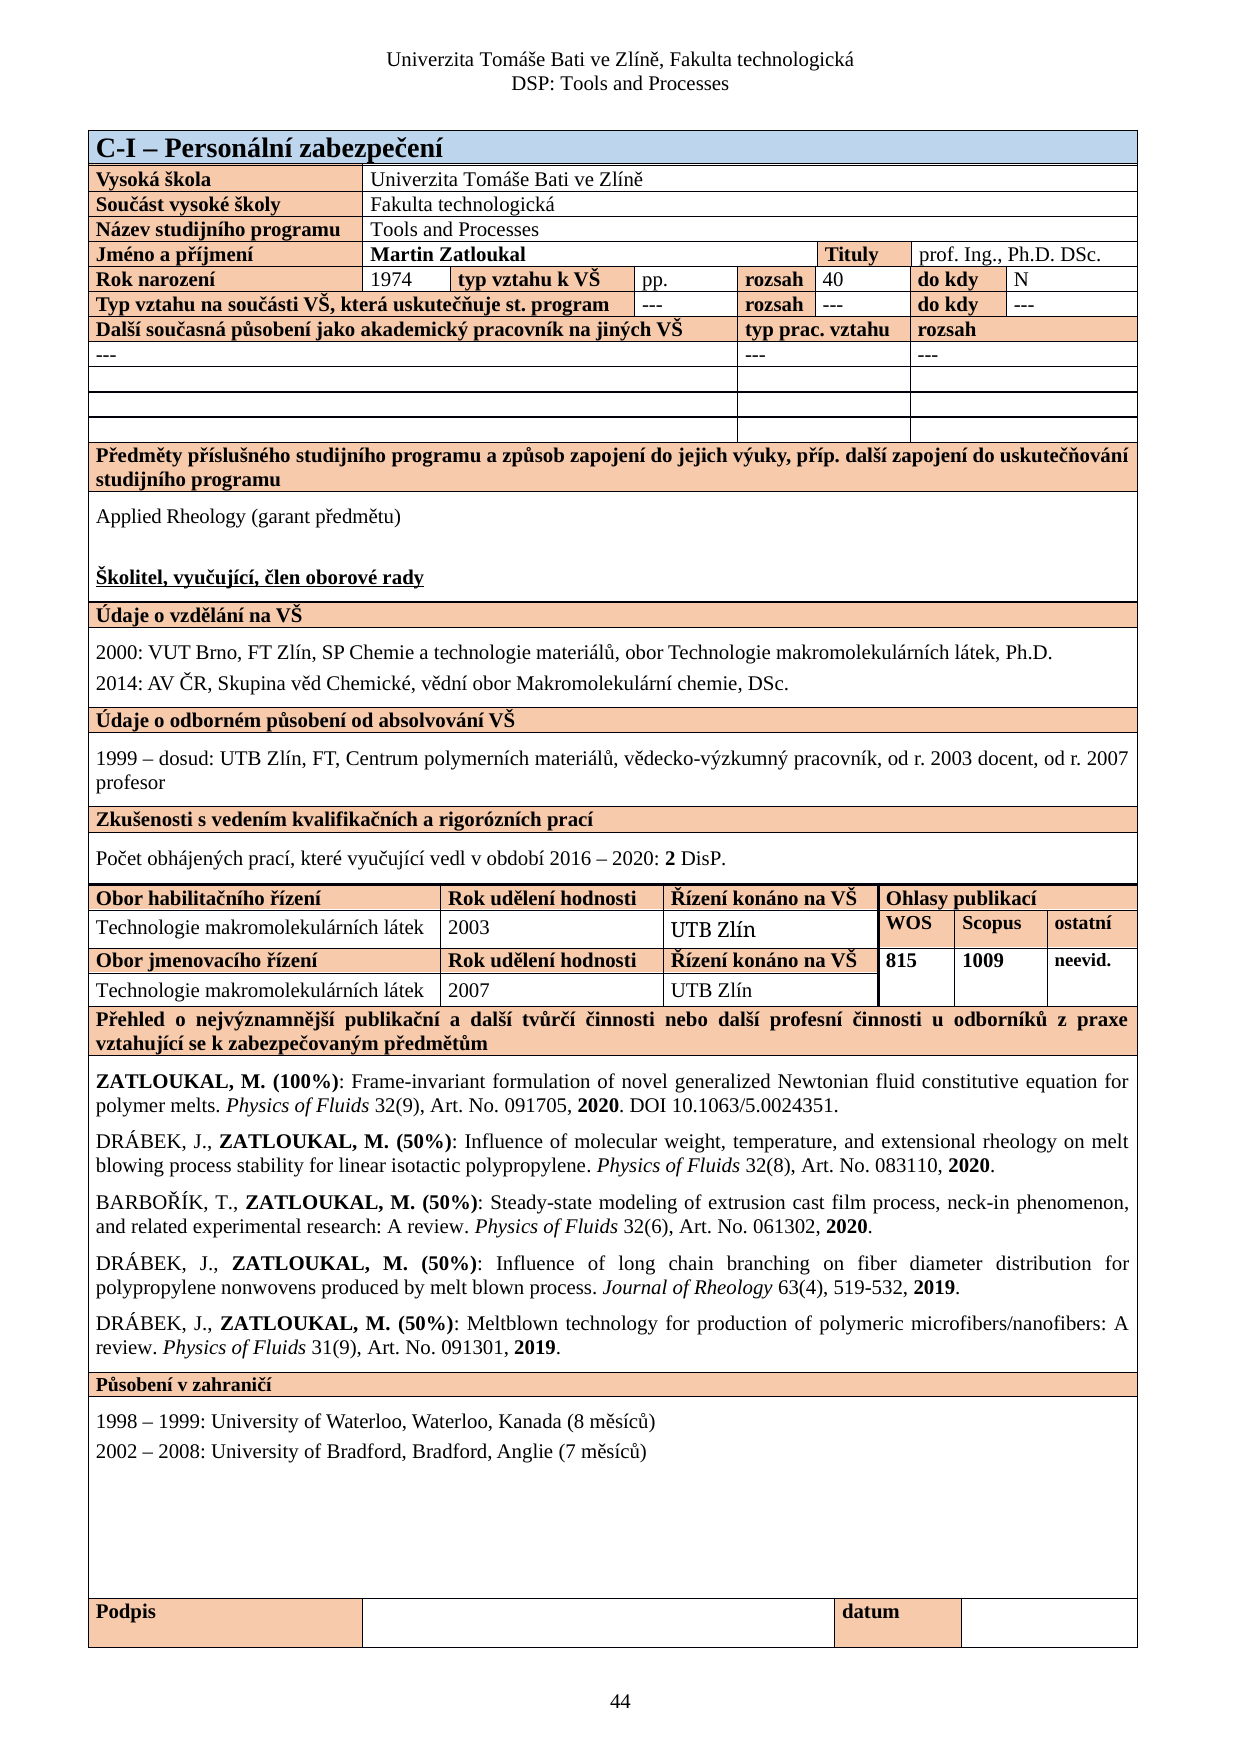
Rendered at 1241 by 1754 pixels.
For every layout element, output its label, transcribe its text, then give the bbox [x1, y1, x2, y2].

table_cell 815 [880, 949, 954, 1006]
table_cell Další současná působení jako akademický pracovník na jiných VŠ [89, 317, 737, 341]
table_cell [363, 1599, 834, 1647]
table_cell N [1007, 267, 1137, 291]
table_cell Řízení konáno na VŠ [664, 949, 877, 972]
table_cell --- [911, 342, 1137, 366]
table_cell [962, 1599, 1137, 1647]
table_cell typ vztahu k VŠ [451, 267, 634, 291]
table_cell rozsah [911, 317, 1137, 341]
table_cell typ prac. vztahu [738, 317, 910, 341]
table_cell rozsah [738, 267, 815, 291]
table_cell do kdy [911, 292, 1006, 316]
table_cell [911, 367, 1137, 391]
table_cell 1999 – dosud: UTB Zlín, FT, Centrum polymerních materiálů, vědecko-výzkumný pracovník, od r. 2003 docent, od r. 2007 profesor [89, 733, 1137, 806]
table_cell UTB Zlín [664, 911, 877, 947]
table_cell [738, 418, 910, 442]
table_cell Přehled o nejvýznamnější publikační a další tvůrčí činnosti nebo další profesní činnosti u odborníků z praxe vztahující se k zabezpečovaným předmětům [89, 1007, 1137, 1055]
table_cell Fakulta technologická [363, 192, 1137, 216]
table_cell do kdy [911, 267, 1006, 291]
table_cell Jméno a příjmení [89, 242, 362, 266]
table_cell Zkušenosti s vedením kvalifikačních a rigorózních prací [89, 807, 1137, 832]
table_cell Ohlasy publikací [880, 886, 1137, 909]
table_cell UTB Zlín [664, 974, 877, 1006]
table_cell --- [816, 292, 910, 316]
table_cell Applied Rheology (garant předmětu) Školitel, vyučující, člen oborové rady [89, 492, 1137, 601]
table_cell Předměty příslušného studijního programu a způsob zapojení do jejich výuky, příp. další zapojení do uskutečňování studijního programu [89, 443, 1137, 491]
table_cell Název studijního programu [89, 217, 362, 241]
table_cell [738, 367, 910, 391]
table_cell [911, 393, 1137, 416]
table_cell [89, 367, 737, 391]
table_cell 2000: VUT Brno, FT Zlín, SP Chemie a technologie materiálů, obor Technologie makromolekulárních látek, Ph.D. 2014: AV ČR, Skupina věd Chemické, vědní obor Makromolekulární chemie, DSc. [89, 628, 1137, 707]
table_header C-I – Personální zabezpečení [89, 131, 1137, 163]
table_cell 1009 [955, 949, 1047, 1006]
table_cell Řízení konáno na VŠ [664, 886, 877, 909]
table_cell Technologie makromolekulárních látek [89, 911, 440, 947]
table_cell ostatní [1048, 911, 1137, 947]
table_cell Rok udělení hodnosti [441, 949, 663, 972]
table_cell 1974 [363, 267, 450, 291]
table_cell [738, 393, 910, 416]
table_cell WOS [880, 911, 954, 947]
table_cell neevid. [1048, 949, 1137, 1006]
table_cell Počet obhájených prací, které vyučující vedl v období 2016 – 2020: 2 DisP. [89, 833, 1137, 882]
table_cell ZATLOUKAL, M. (100%): Frame-invariant formulation of novel generalized Newtonian fluid constitutive equation for polymer melts. Physics of Fluids 32(9), Art. No. 091705, 2020. DOI 10.1063/5.0024351. DRÁBEK, J., ZATLOUKAL, M. (50%): Influence of molecular weight, temperature, and extensional rheology on melt blowing process stability for linear isotactic polypropylene. Physics of Fluids 32(8), Art. No. 083110, 2020. BARBOŘÍK, T., ZATLOUKAL, M. (50%): Steady-state modeling of extrusion cast film process, neck-in phenomenon, and related experimental research: A review. Physics of Fluids 32(6), Art. No. 061302, 2020. DRÁBEK, J., ZATLOUKAL, M. (50%): Influence of long chain branching on fiber diameter distribution for polypropylene nonwovens produced by melt blown process. Journal of Rheology 63(4), 519-532, 2019. DRÁBEK, J., ZATLOUKAL, M. (50%): Meltblown technology for production of polymeric microfibers/nanofibers: A review. Physics of Fluids 31(9), Art. No. 091301, 2019. [89, 1056, 1137, 1372]
table_cell Součást vysoké školy [89, 192, 362, 216]
table_cell 40 [816, 267, 910, 291]
table_cell --- [738, 342, 910, 366]
table_cell pp. [635, 267, 737, 291]
table_cell Vysoká škola [89, 166, 362, 191]
table_cell Typ vztahu na součásti VŠ, která uskutečňuje st. program [89, 292, 634, 316]
table_cell --- [1007, 292, 1137, 316]
table_cell Údaje o vzdělání na VŠ [89, 603, 1137, 627]
table_cell rozsah [738, 292, 815, 316]
table_cell Tituly [818, 242, 911, 266]
table_cell Univerzita Tomáše Bati ve Zlíně [363, 166, 1137, 191]
table_cell Podpis [89, 1599, 362, 1647]
table_cell Scopus [955, 911, 1047, 947]
table_cell Technologie makromolekulárních látek [89, 974, 440, 1006]
table_cell Obor habilitačního řízení [89, 886, 440, 909]
table_cell Údaje o odborném působení od absolvování VŠ [89, 708, 1137, 732]
table_cell [89, 418, 737, 442]
table_cell prof. Ing., Ph.D. DSc. [912, 242, 1137, 266]
table_cell 1998 – 1999: University of Waterloo, Waterloo, Kanada (8 měsíců) 2002 – 2008: University of Bradford, Bradford, Anglie (7 měsíců) [89, 1397, 1137, 1598]
table_cell Tools and Processes [363, 217, 1137, 241]
table_cell --- [635, 292, 737, 316]
table_cell [911, 418, 1137, 442]
table_cell Působení v zahraničí [89, 1373, 1137, 1396]
table_cell 2003 [441, 911, 663, 947]
table_cell [89, 393, 737, 416]
table_cell Martin Zatloukal [363, 242, 817, 266]
table_cell datum [835, 1599, 961, 1647]
table_cell Obor jmenovacího řízení [89, 949, 440, 972]
table_cell --- [89, 342, 737, 366]
table_cell Rok udělení hodnosti [441, 886, 663, 909]
table_cell Rok narození [89, 267, 362, 291]
table_cell 2007 [441, 974, 663, 1006]
